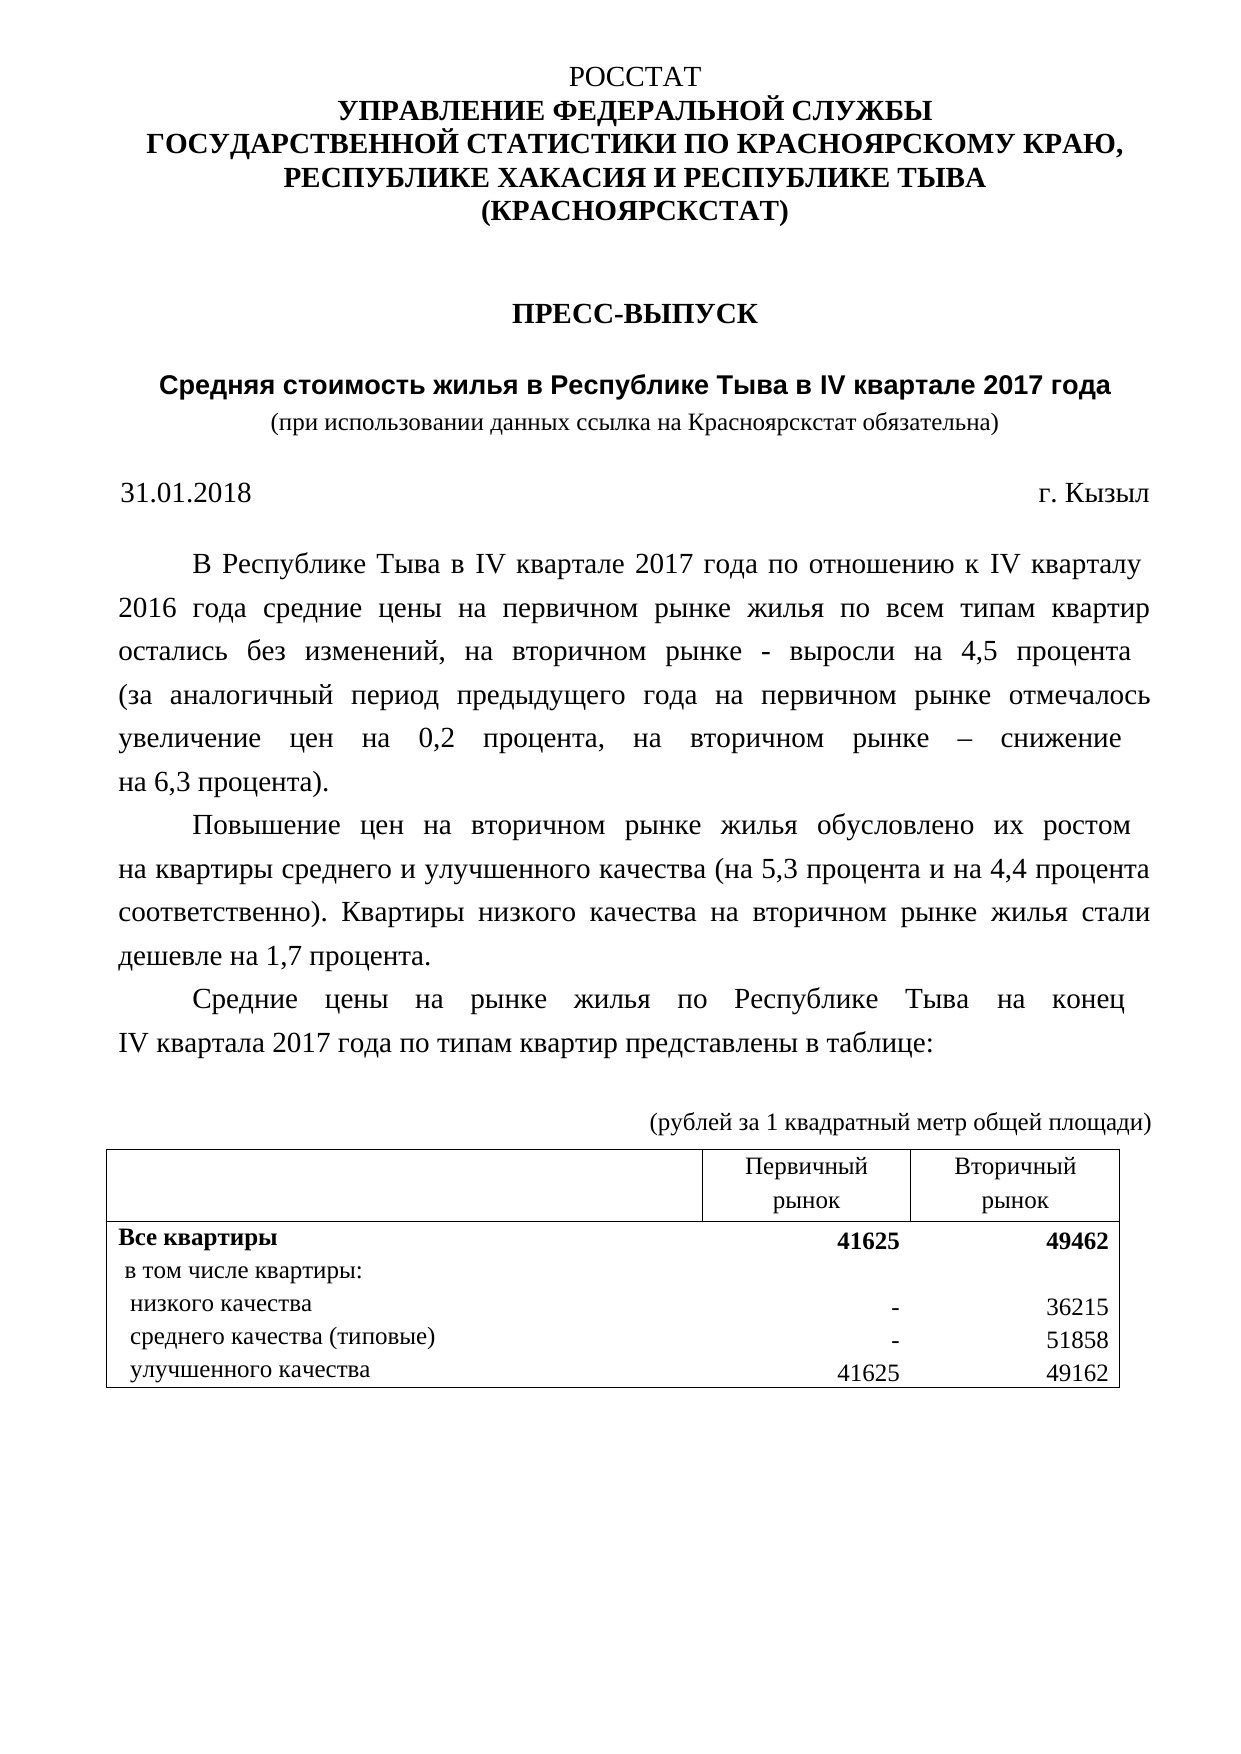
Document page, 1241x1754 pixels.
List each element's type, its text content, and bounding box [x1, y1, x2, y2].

table_cell 49462 [911, 1222, 1119, 1255]
text (КРАСНОЯРСКСТАТ) [118, 193, 1152, 227]
table_cell в том числе квартиры: низкого качества [107, 1255, 702, 1321]
text (при использовании данных ссылка на Красноярскстат обязательна) [118, 400, 1152, 438]
table_cell 49162 [911, 1354, 1119, 1387]
table_cell - [702, 1255, 911, 1321]
table_cell - [702, 1321, 911, 1354]
table_header [107, 1150, 702, 1221]
text (рублей за 1 квадратный метр общей площади) [118, 1107, 1152, 1136]
table_header Вторичный рынок [911, 1150, 1119, 1221]
table_cell 51858 [911, 1321, 1119, 1354]
text ПРЕСС-ВЫПУСК [118, 294, 1152, 331]
text В Республике Тыва в IV квартале 2017 года по отношению к IV кварталу 2016 года средние цены на первичном рынке жилья по всем типам квартир остались без изменений, на вторичном рынке - выросли на 4,5 процента (за аналогичный период предыдущего года на первичном рынке отмечалось увеличение цен на 0,2 процента, на вторичном рынке – снижение на 6,3 процента). [118, 546, 1152, 797]
table_cell 41625 [702, 1222, 911, 1255]
text УПРАВЛЕНИЕ ФЕДЕРАЛЬНОЙ СЛУЖБЫ ГОСУДАРСТВЕННОЙ СТАТИСТИКИ ПО КРАСНОЯРСКОМУ КРАЮ, РЕСПУБЛИКЕ ХАКАСИЯ И РЕСПУБЛИКЕ ТЫВА [118, 93, 1152, 193]
table_cell Все квартиры [107, 1222, 702, 1255]
table_header 31.01.2018 [109, 475, 635, 509]
text Повышение цен на вторичном рынке жилья обусловлено их ростом на квартиры среднего и улучшенного качества (на 5,3 процента и на 4,4 процента соответственно). Квартиры низкого качества на вторичном рынке жилья стали дешевле на 1,7 процента. [118, 807, 1152, 972]
text Средняя стоимость жилья в Республике Тыва в IV квартале 2017 года [118, 369, 1152, 400]
table_header Первичный рынок [703, 1150, 910, 1221]
table_cell 36215 [911, 1255, 1119, 1321]
table_cell среднего качества (типовые) [107, 1321, 702, 1354]
table_cell улучшенного качества [107, 1354, 702, 1387]
text РОССТАТ [118, 59, 1152, 93]
table_cell 41625 [702, 1354, 911, 1387]
table_header г. Кызыл [635, 475, 1161, 509]
text Средние цены на рынке жилья по Республике Тыва на конец IV квартала 2017 года по типам квартир представлены в таблице: [118, 982, 1152, 1059]
